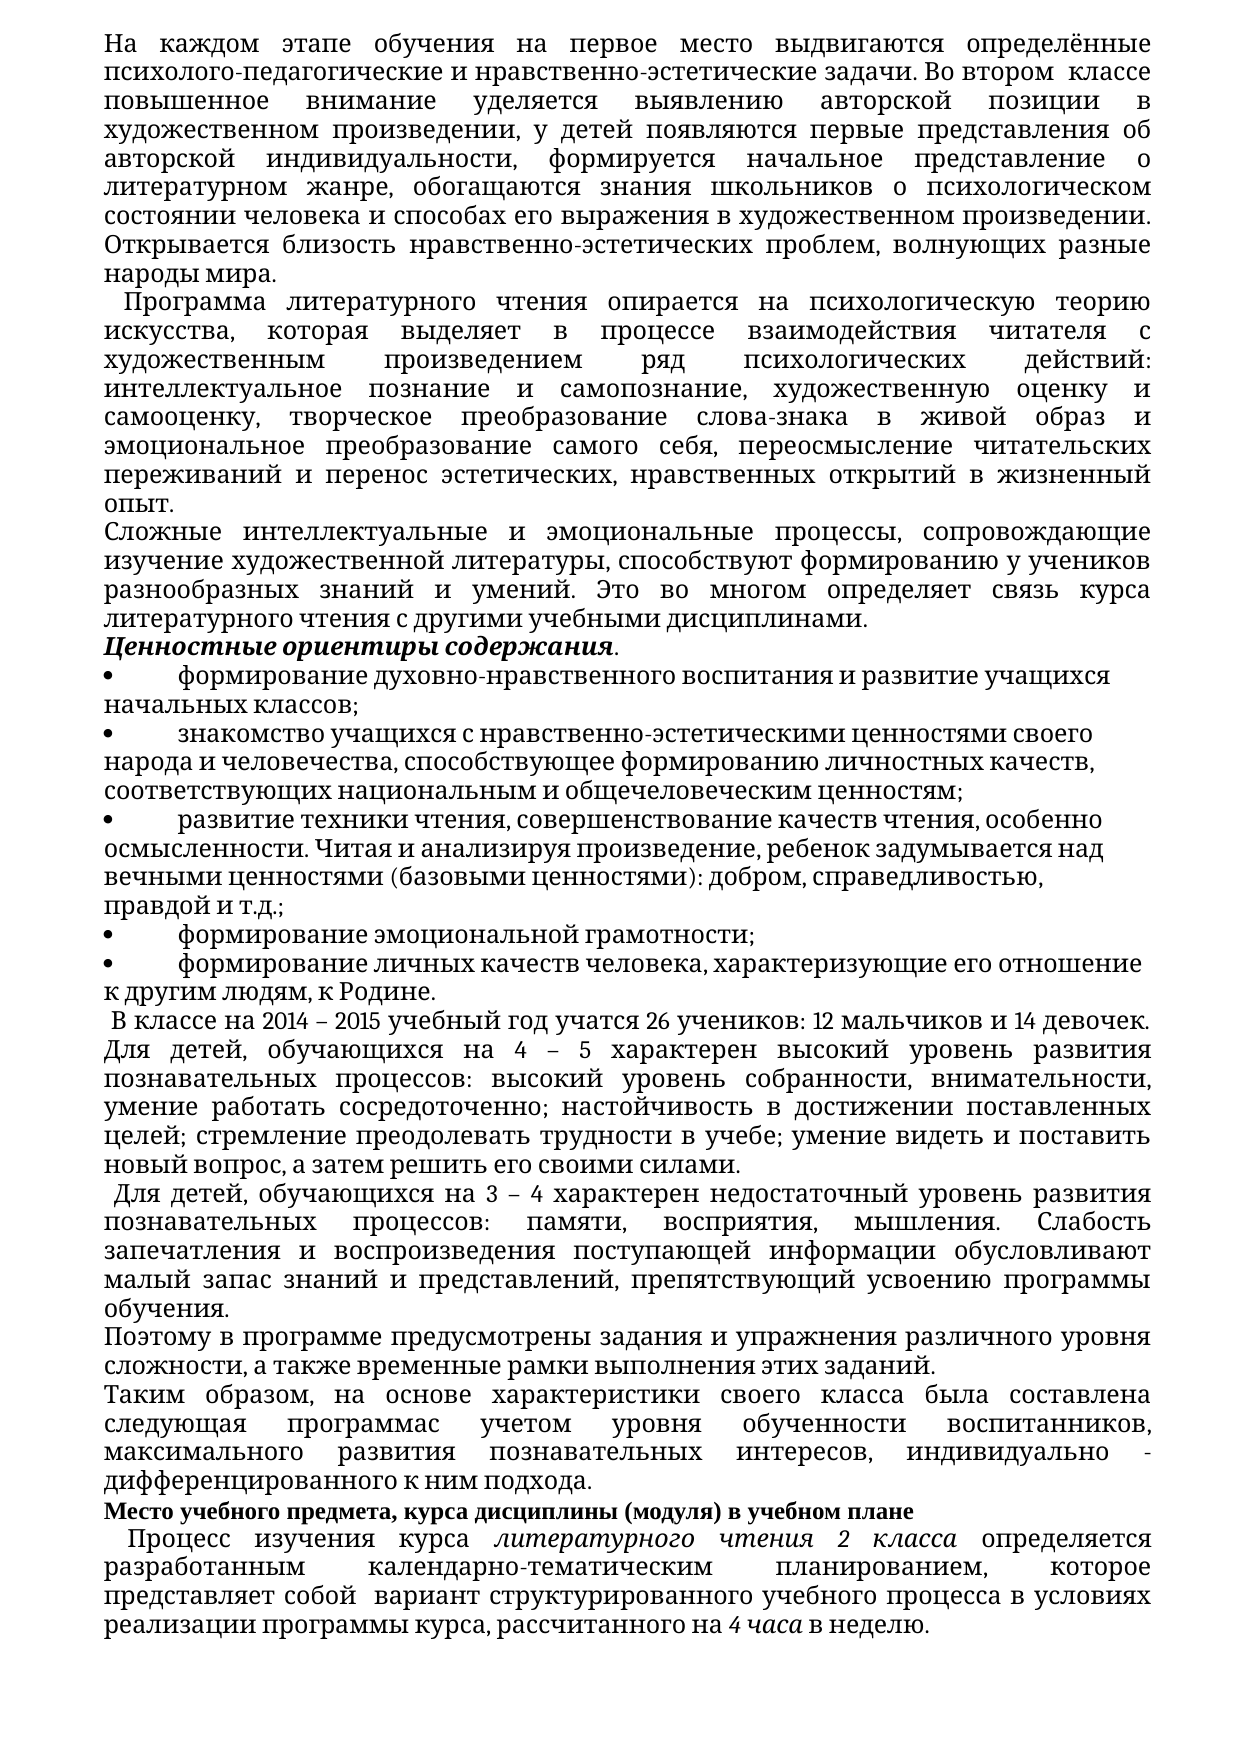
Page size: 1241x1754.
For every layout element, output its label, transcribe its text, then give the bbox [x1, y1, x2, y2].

text Ценностные ориентиры содержания. [103, 633, 1152, 662]
text Процесс изучения курса литературного чтения 2 класса определяется разработанным календарно-тематическим планированием, которое представляет собой вариант структурированного учебного процесса в условиях реализации программы курса, рассчитанного на 4 часа в неделю. [103, 1524, 1152, 1639]
list формирование личных качеств человека, характеризующие его отношение к другим людям, к Родине. [103, 949, 1152, 1007]
text Место учебного предмета, курса дисциплины (модуля) в учебном плане [103, 1496, 1152, 1524]
text Таким образом, на основе характеристики своего класса была составлена следующая программас учетом уровня обученности воспитанников, максимального развития познавательных интересов, индивидуально - дифференцированного к ним подхода. [103, 1381, 1152, 1496]
list формирование эмоциональной грамотности; [103, 921, 1152, 949]
text Сложные интеллектуальные и эмоциональные процессы, сопровождающие изучение художественной литературы, способствуют формированию у учеников разнообразных знаний и умений. Это во многом определяет связь курса литературного чтения с другими учебными дисциплинами. [103, 518, 1152, 633]
list формирование духовно-нравственного воспитания и развитие учащихся начальных классов; [103, 662, 1152, 719]
text На каждом этапе обучения на первое место выдвигаются определённые психолого-педагогические и нравственно-эстетические задачи. Во втором классе повышенное внимание уделяется выявлению авторской позиции в художественном произведении, у детей появляются первые представления об авторской индивидуальности, формируется начальное представление о литературном жанре, обогащаются знания школьников о психологическом состоянии человека и способах его выражения в художественном произведении. Открывается близость нравственно-эстетических проблем, волнующих разные народы мира. [103, 29, 1152, 288]
list развитие техники чтения, совершенствование качеств чтения, особенно осмысленности. Читая и анализируя произведение, ребенок задумывается над вечными ценностями (базовыми ценностями): добром, справедливостью, правдой и т.д.; [103, 806, 1152, 921]
text Поэтому в программе предусмотрены задания и упражнения различного уровня сложности, а также временные рамки выполнения этих заданий. [103, 1323, 1152, 1381]
text В классе на 2014 – 2015 учебный год учатся 26 учеников: 12 мальчиков и 14 девочек. Для детей, обучающихся на 4 – 5 характерен высокий уровень развития познавательных процессов: высокий уровень собранности, внимательности, умение работать сосредоточенно; настойчивость в достижении поставленных целей; стремление преодолевать трудности в учебе; умение видеть и поставить новый вопрос, а затем решить его своими силами. [103, 1007, 1152, 1179]
text Программа литературного чтения опирается на психологическую теорию искусства, которая выделяет в процессе взаимодействия читателя с художественным произведением ряд психологических действий: интеллектуальное познание и самопознание, художественную оценку и самооценку, творческое преобразование слова-знака в живой образ и эмоциональное преобразование самого себя, переосмысление читательских переживаний и перенос эстетических, нравственных открытий в жизненный опыт. [103, 288, 1152, 518]
text Для детей, обучающихся на 3 – 4 характерен недостаточный уровень развития познавательных процессов: памяти, восприятия, мышления. Слабость запечатления и воспроизведения поступающей информации обусловливают малый запас знаний и представлений, препятствующий усвоению программы обучения. [103, 1179, 1152, 1323]
list знакомство учащихся с нравственно-эстетическими ценностями своего народа и человечества, способствующее формированию личностных качеств, соответствующих национальным и общечеловеческим ценностям; [103, 719, 1152, 806]
